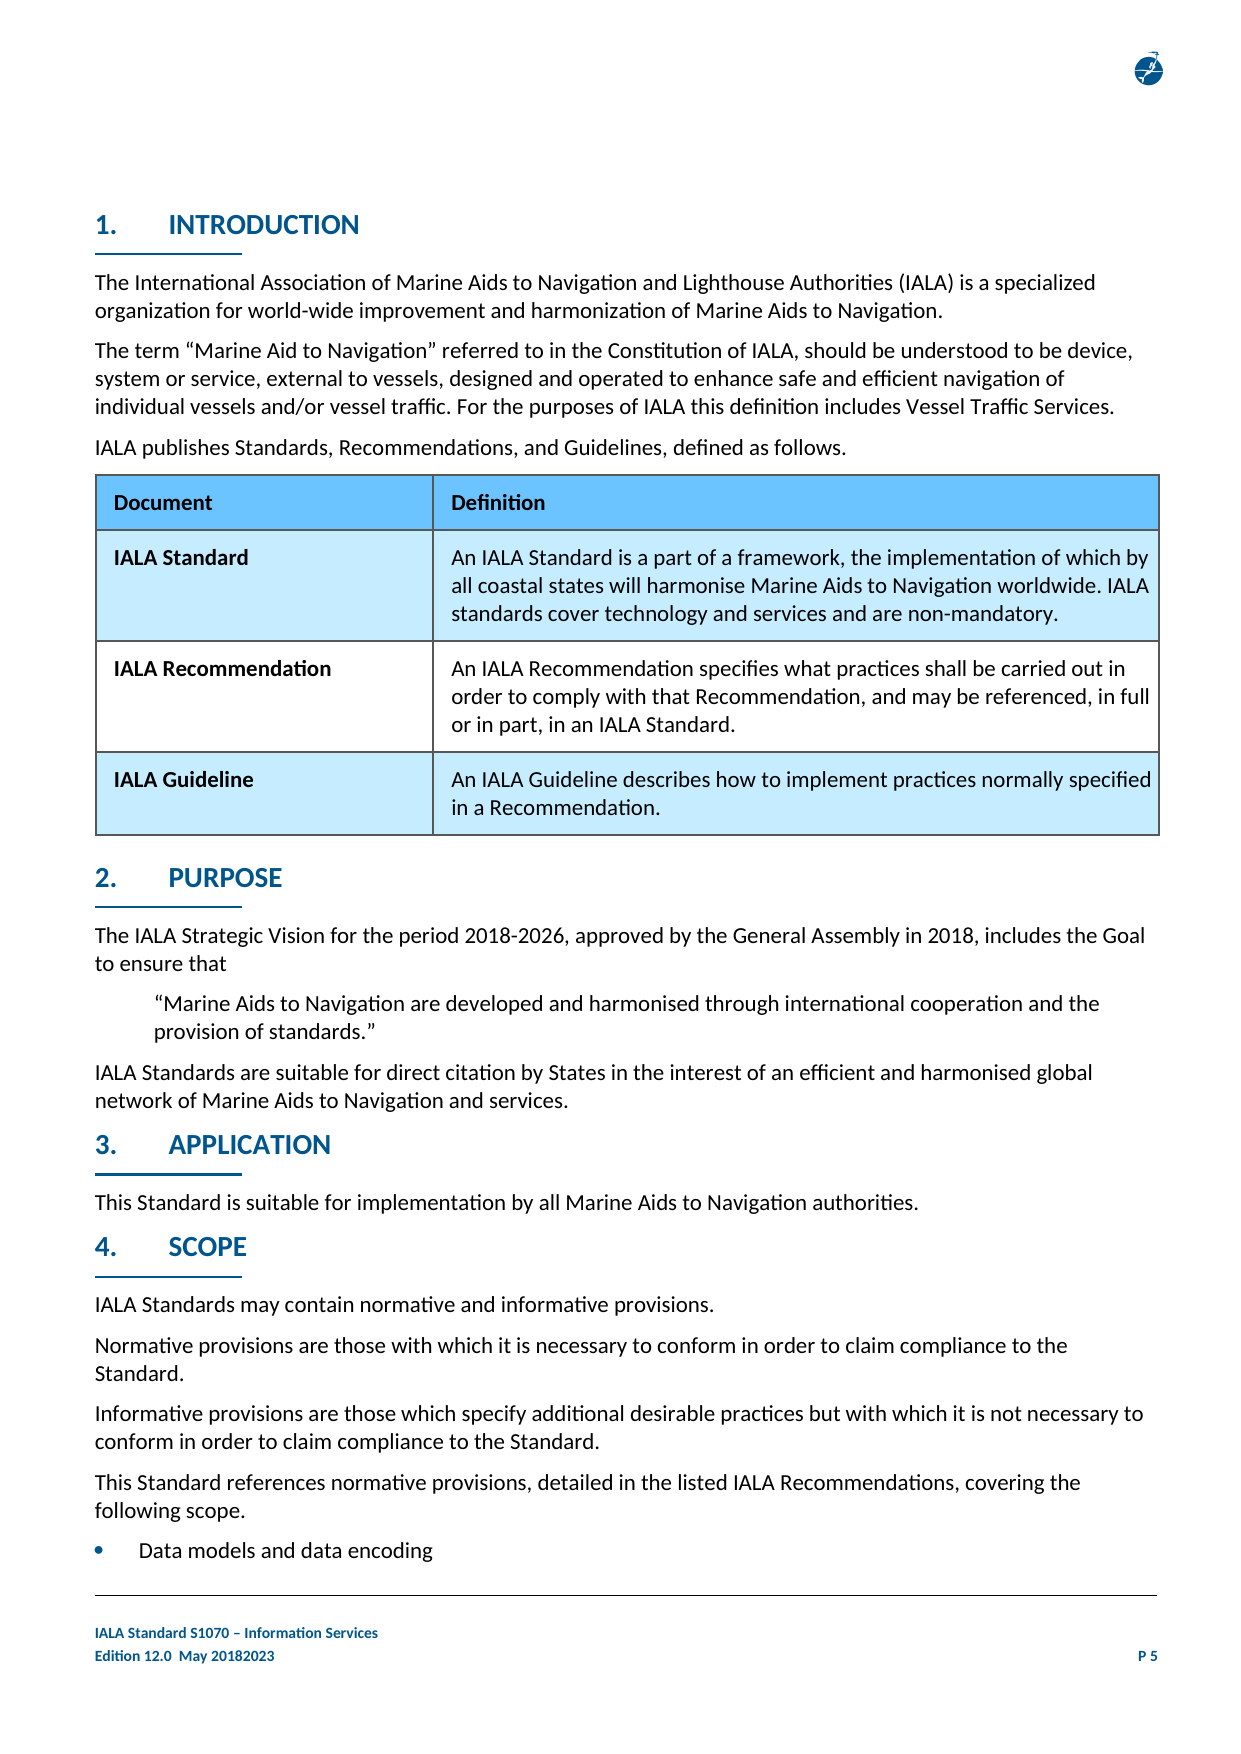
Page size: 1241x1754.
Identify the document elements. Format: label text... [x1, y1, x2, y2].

table_cell IALA Guideline [97, 753, 432, 834]
text This Standard is suitable for implementation by all Marine Aids to Navigation authorities. [94, 1188, 1157, 1216]
text The term “Marine Aid to Navigation” referred to in the Constitution of IALA, should be understood to be device, system or service, external to vessels, designed and operated to enhance safe and efficient navigation of individual vessels and/or vessel traffic. For the purposes of IALA this definition includes Vessel Traffic Services. [94, 336, 1157, 421]
text Informative provisions are those which specify additional desirable practices but with which it is not necessary to conform in order to claim compliance to the Standard. [94, 1399, 1157, 1455]
text IALA Standards are suitable for direct citation by States in the interest of an efficient and harmonised global network of Marine Aids to Navigation and services. [94, 1058, 1157, 1114]
text Data models and data encoding [94, 1536, 1157, 1564]
text This Standard references normative provisions, detailed in the listed IALA Recommendations, covering the following scope. [94, 1468, 1157, 1524]
subtitle APPLICATION [94, 1126, 1157, 1162]
table_cell IALA Recommendation [97, 642, 432, 751]
table_cell IALA Standard [97, 531, 432, 640]
subtitle SCOPE [94, 1228, 1157, 1264]
table_cell An IALA Guideline describes how to implement practices normally specified in a Recommendation. [434, 753, 1158, 834]
text Normative provisions are those with which it is necessary to conform in order to claim compliance to the Standard. [94, 1331, 1157, 1387]
table_header Definition [434, 476, 1158, 529]
table_header Document [97, 476, 432, 529]
text “Marine Aids to Navigation are developed and harmonised through international cooperation and the provision of standards.” [153, 989, 1157, 1045]
table_cell An IALA Recommendation specifies what practices shall be carried out in order to comply with that Recommendation, and may be referenced, in full or in part, in an IALA Standard. [434, 642, 1158, 751]
text IALA publishes Standards, Recommendations, and Guidelines, defined as follows. [94, 433, 1157, 461]
text The International Association of Marine Aids to Navigation and Lighthouse Authorities (IALA) is a specialized organization for world-wide improvement and harmonization of Marine Aids to Navigation. [94, 268, 1157, 324]
subtitle INTRODUCTION [94, 206, 1157, 242]
text The IALA Strategic Vision for the period 2018-2026, approved by the General Assembly in 2018, includes the Goal to ensure that [94, 921, 1157, 977]
subtitle PURPOSE [94, 859, 1157, 895]
text IALA Standards may contain normative and informative provisions. [94, 1290, 1157, 1318]
table_cell An IALA Standard is a part of a framework, the implementation of which by all coastal states will harmonise Marine Aids to Navigation worldwide. IALA standards cover technology and services and are non-mandatory. [434, 531, 1158, 640]
picture [1103, 1, 1222, 120]
